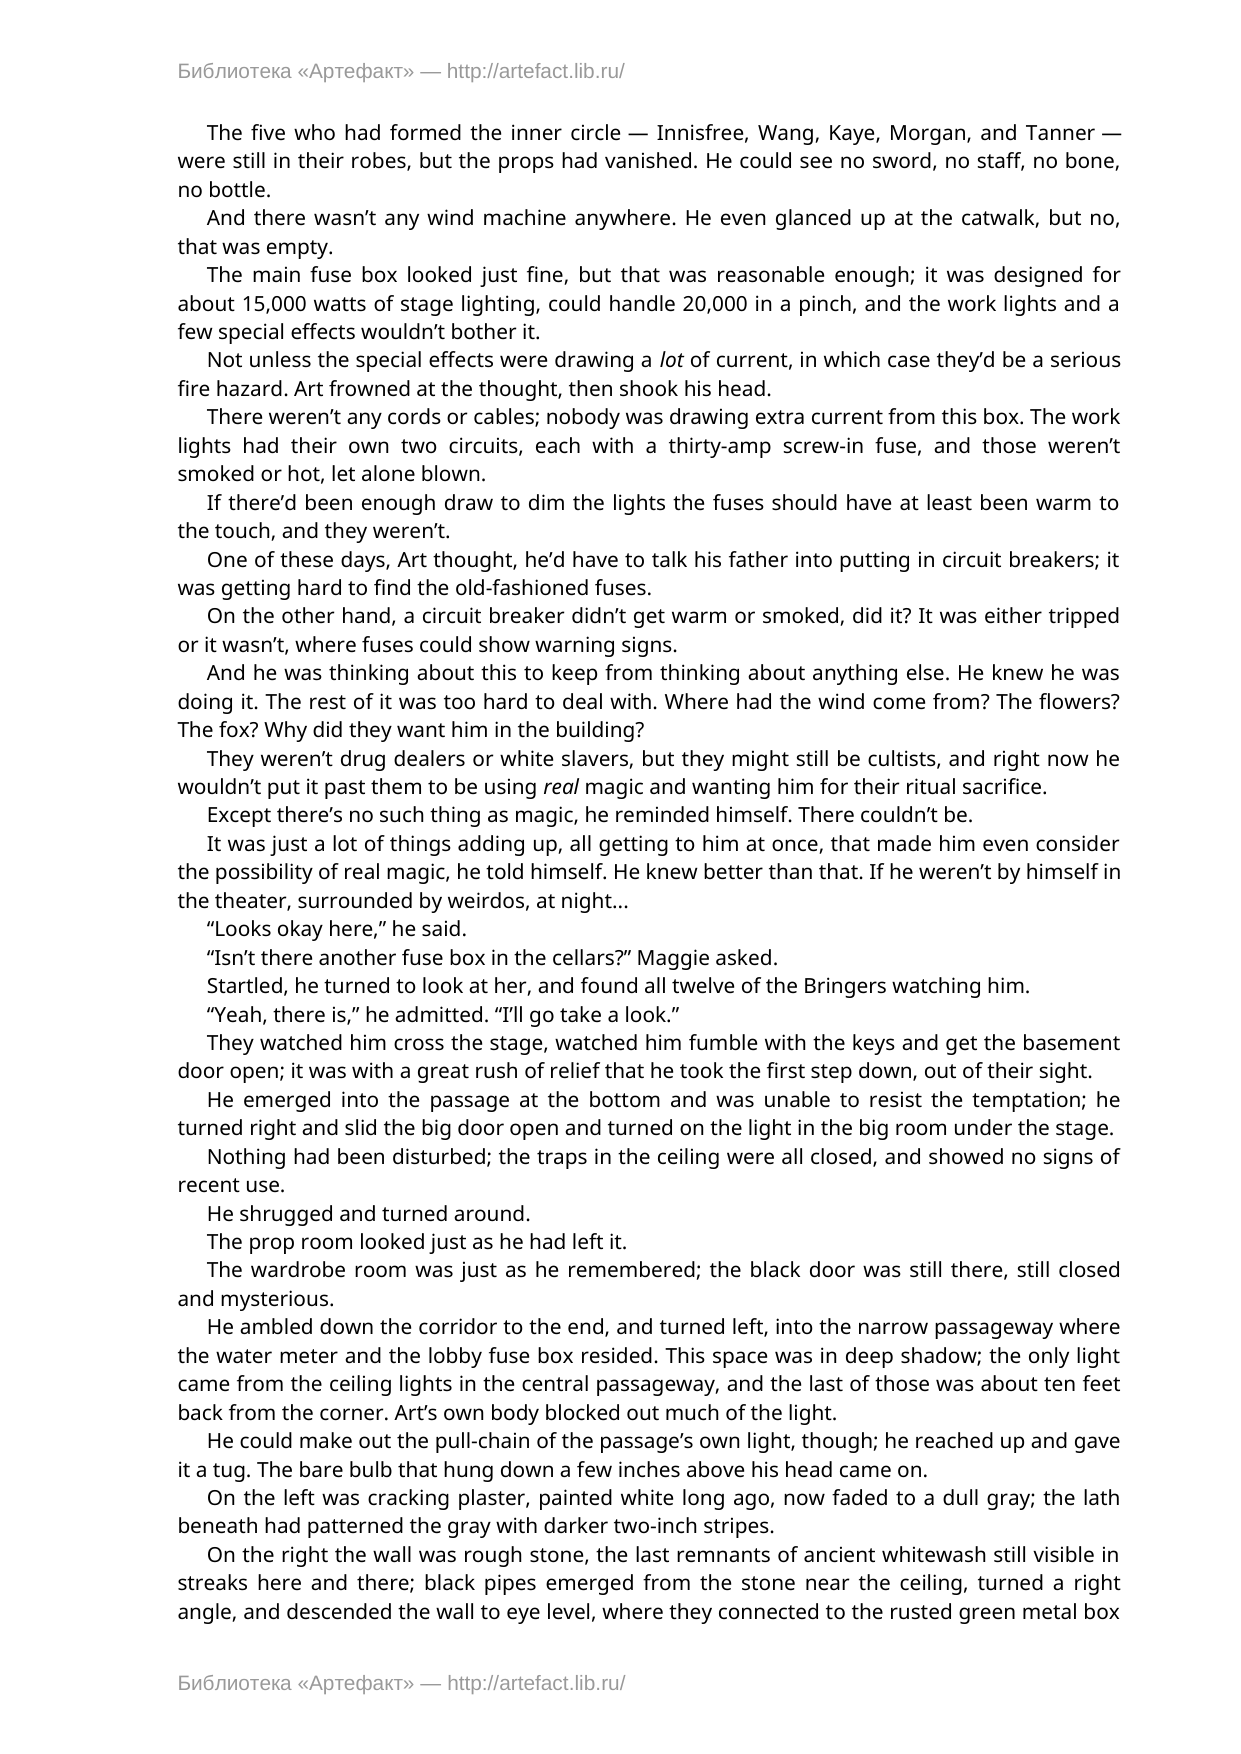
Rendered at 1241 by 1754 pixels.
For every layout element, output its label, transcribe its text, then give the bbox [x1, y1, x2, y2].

text And he was thinking about this to keep from thinking about anything else. He knew he was doing it. The rest of it was too hard to deal with. Where had the wind come from? The flowers? The fox? Why did they want him in the building? [177, 658, 1122, 744]
text The prop room looked just as he had left it. [177, 1227, 1122, 1256]
text He could make out the pull-chain of the passage’s own light, though; he reached up and gave it a tug. The bare bulb that hung down a few inches above his head came on. [177, 1426, 1122, 1483]
text He shrugged and turned around. [177, 1199, 1122, 1227]
text If there’d been enough draw to dim the lights the fuses should have at least been warm to the touch, and they weren’t. [177, 488, 1122, 545]
text They watched him cross the stage, watched him fumble with the keys and get the basement door open; it was with a great rush of relief that he took the first step down, out of their sight. [177, 1028, 1122, 1085]
text And there wasn’t any wind machine anywhere. He even glanced up at the catwalk, but no, that was empty. [177, 203, 1122, 260]
text He ambled down the corridor to the end, and turned left, into the narrow passageway where the water meter and the lobby fuse box resided. This space was in deep shadow; the only light came from the ceiling lights in the central passageway, and the last of those was about ten feet back from the corner. Art’s own body blocked out much of the light. [177, 1312, 1122, 1426]
text The wardrobe room was just as he remembered; the black door was still there, still closed and mysterious. [177, 1256, 1122, 1312]
text They weren’t drug dealers or white slavers, but they might still be cultists, and right now he wouldn’t put it past them to be using real magic and wanting him for their ritual sacrifice. [177, 744, 1122, 801]
text Startled, he turned to look at her, and found all twelve of the Bringers watching him. [177, 971, 1122, 1000]
text Not unless the special effects were drawing a lot of current, in which case they’d be a serious fire hazard. Art frowned at the thought, then shook his head. [177, 346, 1122, 402]
text “Isn’t there another fuse box in the cellars?” Maggie asked. [177, 943, 1122, 971]
text On the left was cracking plaster, painted white long ago, now faded to a dull gray; the lath beneath had patterned the gray with darker two-inch stripes. [177, 1483, 1122, 1540]
text Nothing had been disturbed; the traps in the ceiling were all closed, and showed no signs of recent use. [177, 1142, 1122, 1199]
text There weren’t any cords or cables; nobody was drawing extra current from this box. The work lights had their own two circuits, each with a thirty-amp screw-in fuse, and those weren’t smoked or hot, let alone blown. [177, 402, 1122, 488]
text One of these days, Art thought, he’d have to talk his father into putting in circuit breakers; it was getting hard to find the old-fashioned fuses. [177, 545, 1122, 602]
text It was just a lot of things adding up, all getting to him at once, that made him even consider the possibility of real magic, he told himself. He knew better than that. If he weren’t by himself in the theater, surrounded by weirdos, at night... [177, 829, 1122, 914]
text He emerged into the passage at the bottom and was unable to resist the temptation; he turned right and slid the big door open and turned on the light in the big room under the stage. [177, 1085, 1122, 1142]
text Except there’s no such thing as magic, he reminded himself. There couldn’t be. [177, 801, 1122, 829]
text The five who had formed the inner circle — Innisfree, Wang, Kaye, Morgan, and Tanner — were still in their robes, but the props had vanished. He could see no sword, no staff, no bone, no bottle. [177, 118, 1122, 203]
text On the other hand, a circuit breaker didn’t get warm or smoked, did it? It was either tripped or it wasn’t, where fuses could show warning signs. [177, 602, 1122, 658]
text “Looks okay here,” he said. [177, 914, 1122, 943]
text The main fuse box looked just fine, but that was reasonable enough; it was designed for about 15,000 watts of stage lighting, could handle 20,000 in a pinch, and the work lights and a few special effects wouldn’t bother it. [177, 260, 1122, 346]
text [177, 1540, 1122, 1625]
text “Yeah, there is,” he admitted. “I’ll go take a look.” [177, 1000, 1122, 1028]
